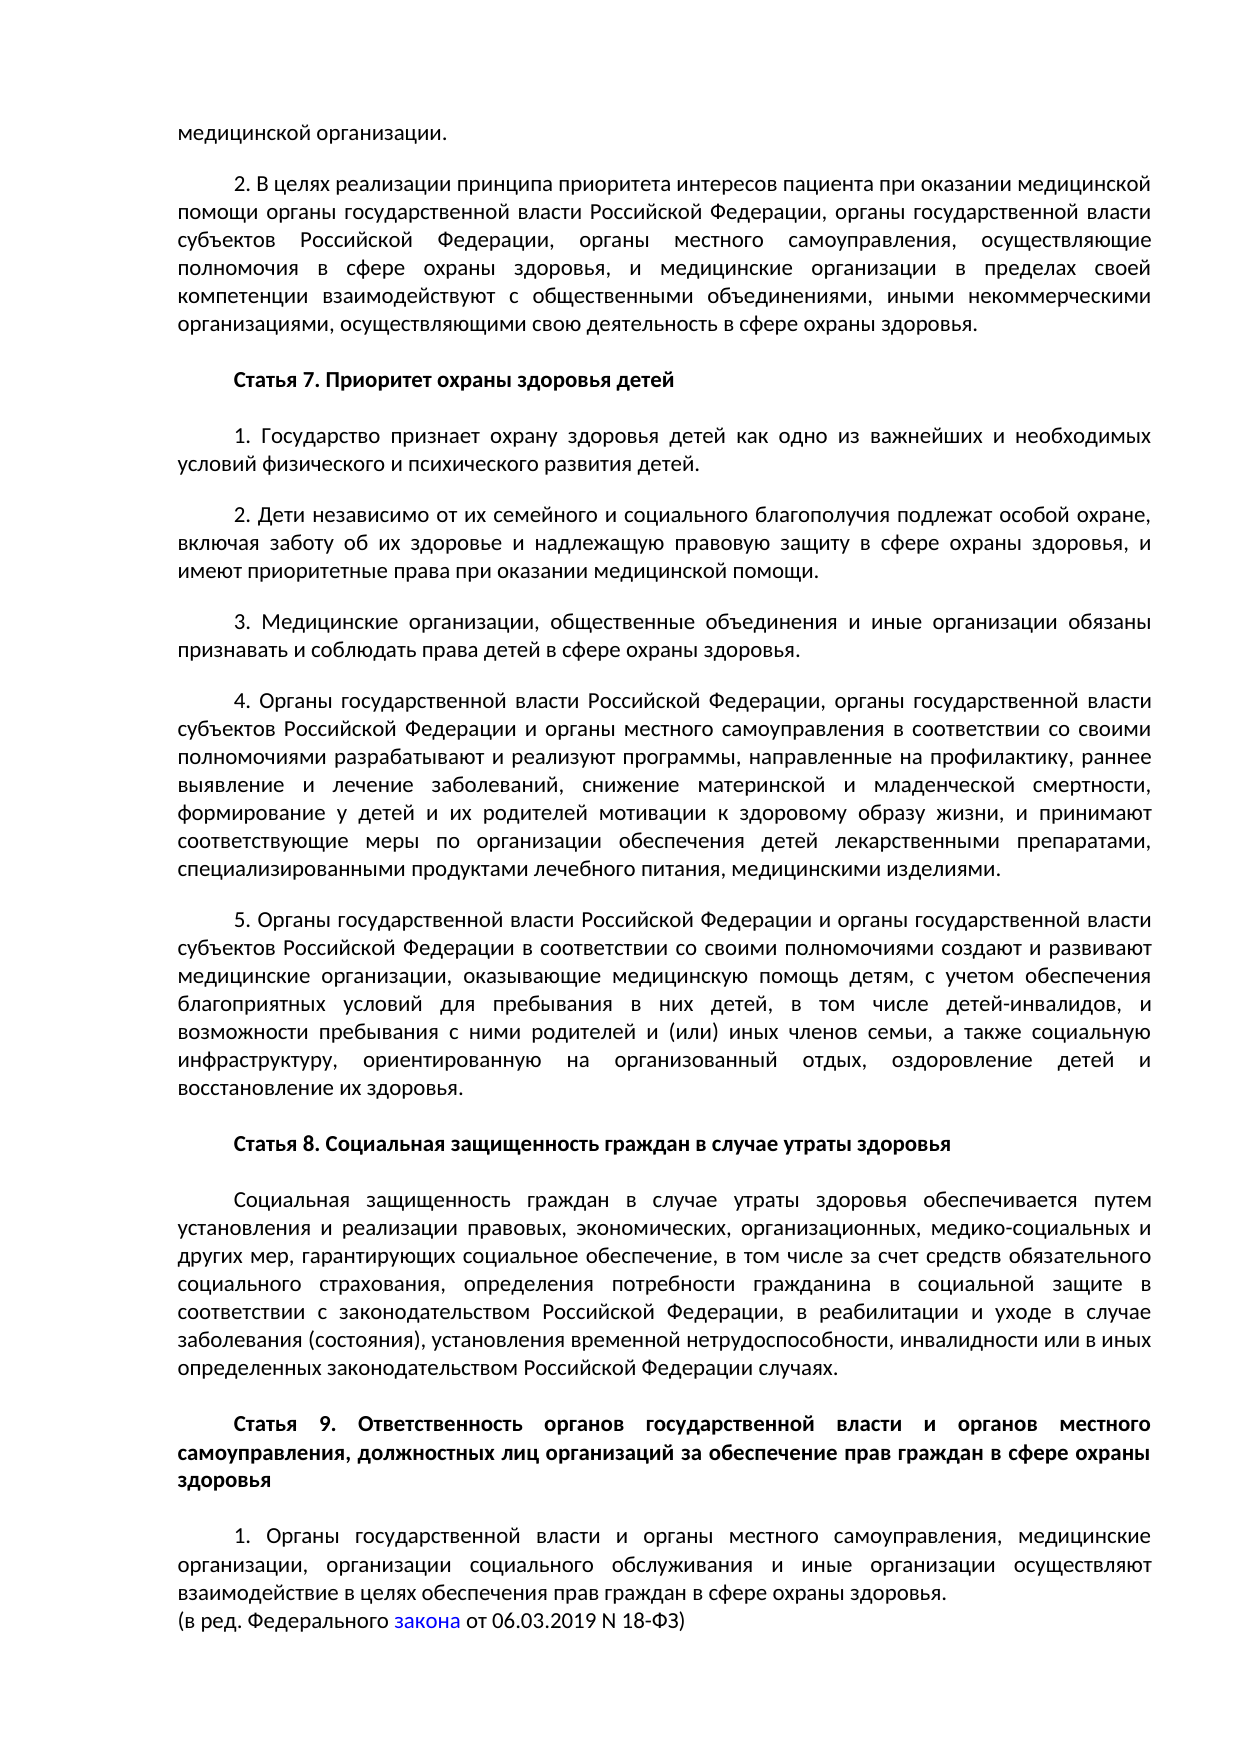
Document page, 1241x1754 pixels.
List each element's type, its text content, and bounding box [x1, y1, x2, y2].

text 1. Органы государственной власти и органы местного самоуправления, медицинские организации, организации социального обслуживания и иные организации осуществляют взаимодействие в целях обеспечения прав граждан в сфере охраны здоровья. [177, 1522, 1152, 1606]
title Статья 8. Социальная защищенность граждан в случае утраты здоровья [177, 1129, 1152, 1157]
text 1. Государство признает охрану здоровья детей как одно из важнейших и необходимых условий физического и психического развития детей. [177, 421, 1152, 477]
text 3. Медицинские организации, общественные объединения и иные организации обязаны признавать и соблюдать права детей в сфере охраны здоровья. [177, 607, 1152, 663]
text 5. Органы государственной власти Российской Федерации и органы государственной власти субъектов Российской Федерации в соответствии со своими полномочиями создают и развивают медицинские организации, оказывающие медицинскую помощь детям, с учетом обеспечения благоприятных условий для пребывания в них детей, в том числе детей-инвалидов, и возможности пребывания с ними родителей и (или) иных членов семьи, а также социальную инфраструктуру, ориентированную на организованный отдых, оздоровление детей и восстановление их здоровья. [177, 905, 1152, 1101]
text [177, 118, 1152, 146]
text Социальная защищенность граждан в случае утраты здоровья обеспечивается путем установления и реализации правовых, экономических, организационных, медико-социальных и других мер, гарантирующих социальное обеспечение, в том числе за счет средств обязательного социального страхования, определения потребности гражданина в социальной защите в соответствии с законодательством Российской Федерации, в реабилитации и уходе в случае заболевания (состояния), установления временной нетрудоспособности, инвалидности или в иных определенных законодательством Российской Федерации случаях. [177, 1185, 1152, 1382]
text (в ред. Федерального закона от 06.03.2019 N 18-ФЗ) [177, 1606, 1152, 1634]
text 2. Дети независимо от их семейного и социального благополучия подлежат особой охране, включая заботу об их здоровье и надлежащую правовую защиту в сфере охраны здоровья, и имеют приоритетные права при оказании медицинской помощи. [177, 500, 1152, 584]
title Статья 9. Ответственность органов государственной власти и органов местного самоуправления, должностных лиц организаций за обеспечение прав граждан в сфере охраны здоровья [177, 1409, 1152, 1494]
title Статья 7. Приоритет охраны здоровья детей [177, 365, 1152, 393]
text 2. В целях реализации принципа приоритета интересов пациента при оказании медицинской помощи органы государственной власти Российской Федерации, органы государственной власти субъектов Российской Федерации, органы местного самоуправления, осуществляющие полномочия в сфере охраны здоровья, и медицинские организации в пределах своей компетенции взаимодействуют с общественными объединениями, иными некоммерческими организациями, осуществляющими свою деятельность в сфере охраны здоровья. [177, 169, 1152, 337]
text 4. Органы государственной власти Российской Федерации, органы государственной власти субъектов Российской Федерации и органы местного самоуправления в соответствии со своими полномочиями разрабатывают и реализуют программы, направленные на профилактику, раннее выявление и лечение заболеваний, снижение материнской и младенческой смертности, формирование у детей и их родителей мотивации к здоровому образу жизни, и принимают соответствующие меры по организации обеспечения детей лекарственными препаратами, специализированными продуктами лечебного питания, медицинскими изделиями. [177, 686, 1152, 882]
